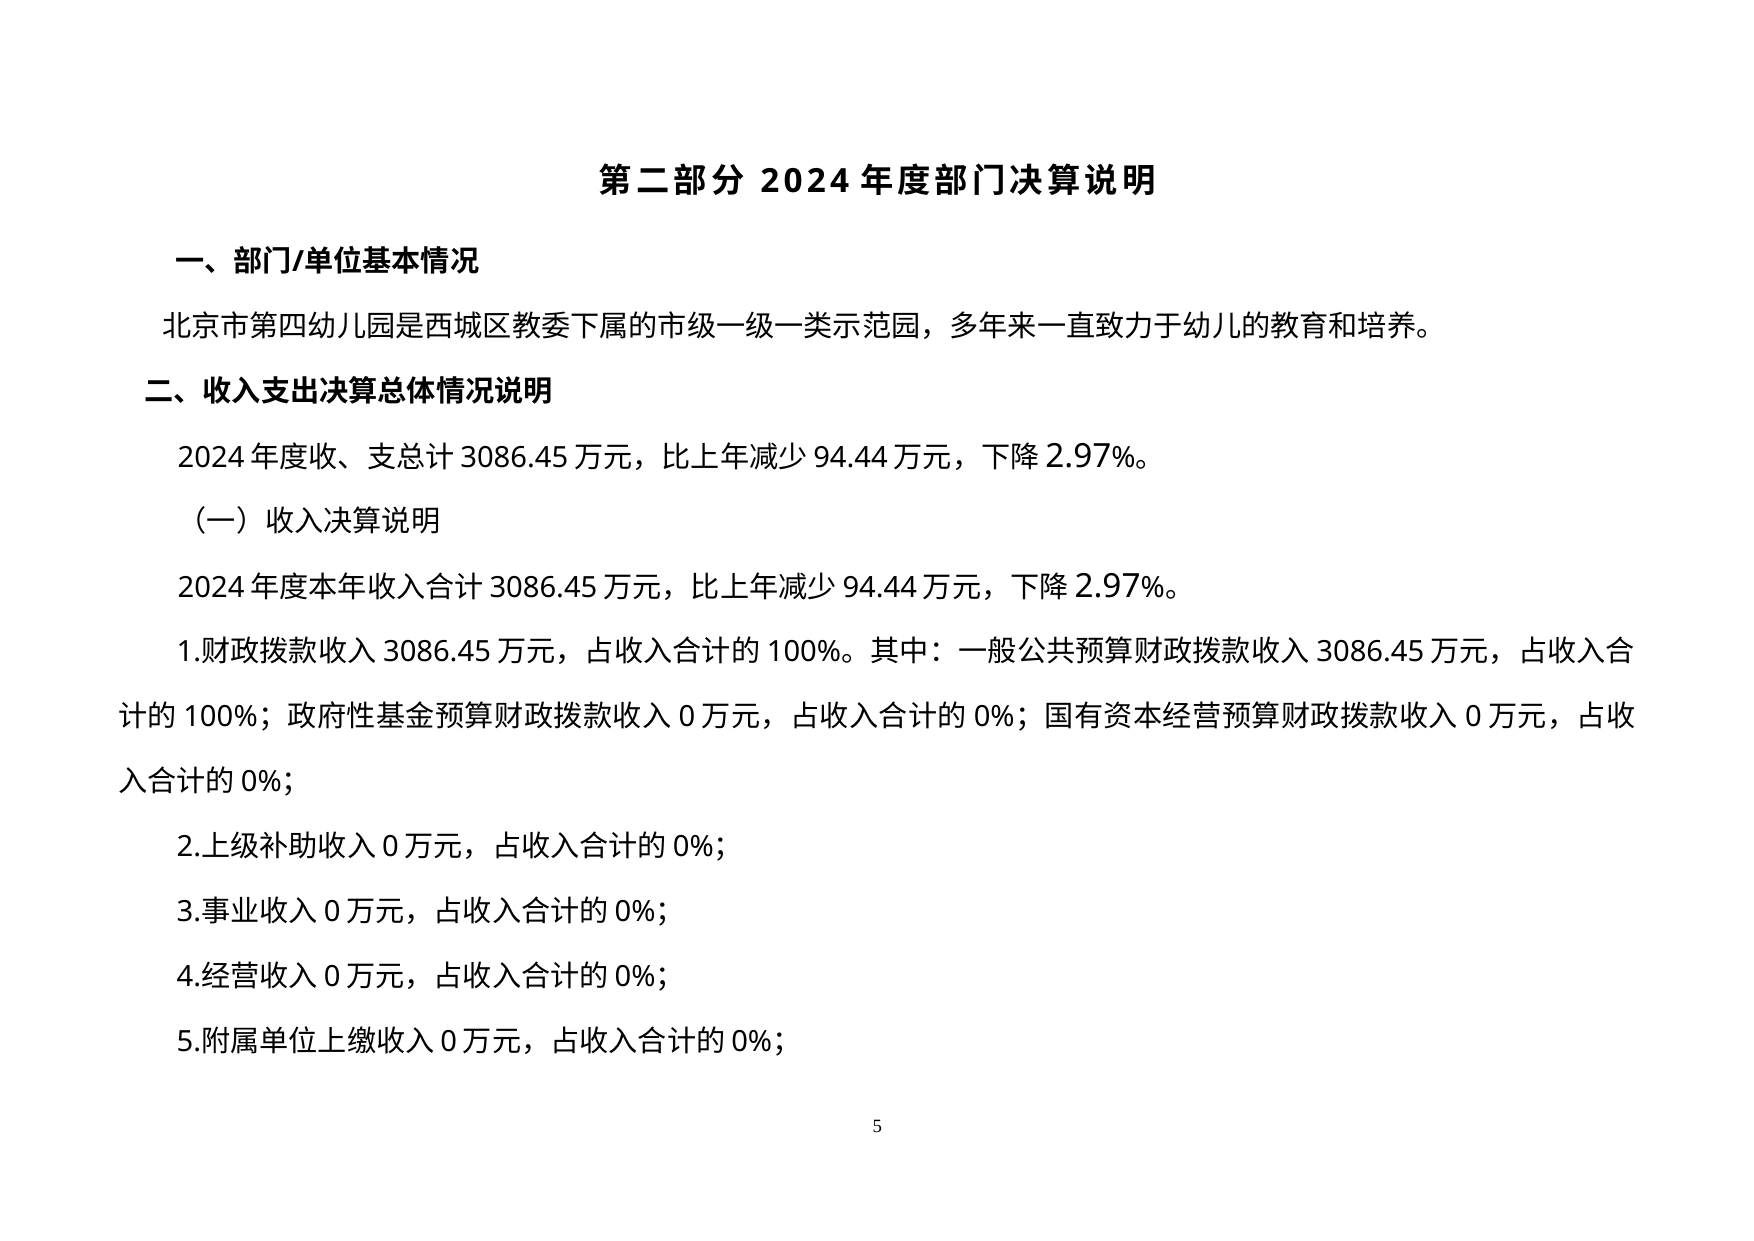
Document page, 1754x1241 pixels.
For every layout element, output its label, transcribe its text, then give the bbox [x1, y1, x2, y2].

list 2.上级补助收入0万元，占收入合计的0%； [118, 812, 1636, 877]
text 2024年度本年收入合计3086.45万元，比上年减少94.44万元，下降2.97%。 [118, 552, 1636, 617]
text 一、部门/单位基本情况 [118, 227, 1636, 292]
text 2024年度收、支总计3086.45万元，比上年减少94.44万元，下降2.97%。 [118, 422, 1636, 487]
text 5.附属单位上缴收入0万元，占收入合计的0%； [118, 1007, 1636, 1072]
text 4.经营收入0万元，占收入合计的0%； [118, 942, 1636, 1007]
text （一）收入决算说明 [118, 487, 1636, 552]
text 第二部分 2024年度部门决算说明 [118, 145, 1636, 210]
list 1.财政拨款收入3086.45万元，占收入合计的100%。其中：一般公共预算财政拨款收入3086.45万元，占收入合计的100%；政府性基金预算财政拨款收入0万元，占收入合计的0%；国有资本经营预算财政拨款收入0万元，占收入合计的0%； [118, 617, 1636, 812]
text 二、收入支出决算总体情况说明 [118, 357, 1636, 422]
list 3.事业收入0万元，占收入合计的0%； [118, 877, 1636, 942]
text 北京市第四幼儿园是西城区教委下属的市级一级一类示范园，多年来一直致力于幼儿的教育和培养。 [118, 292, 1636, 357]
